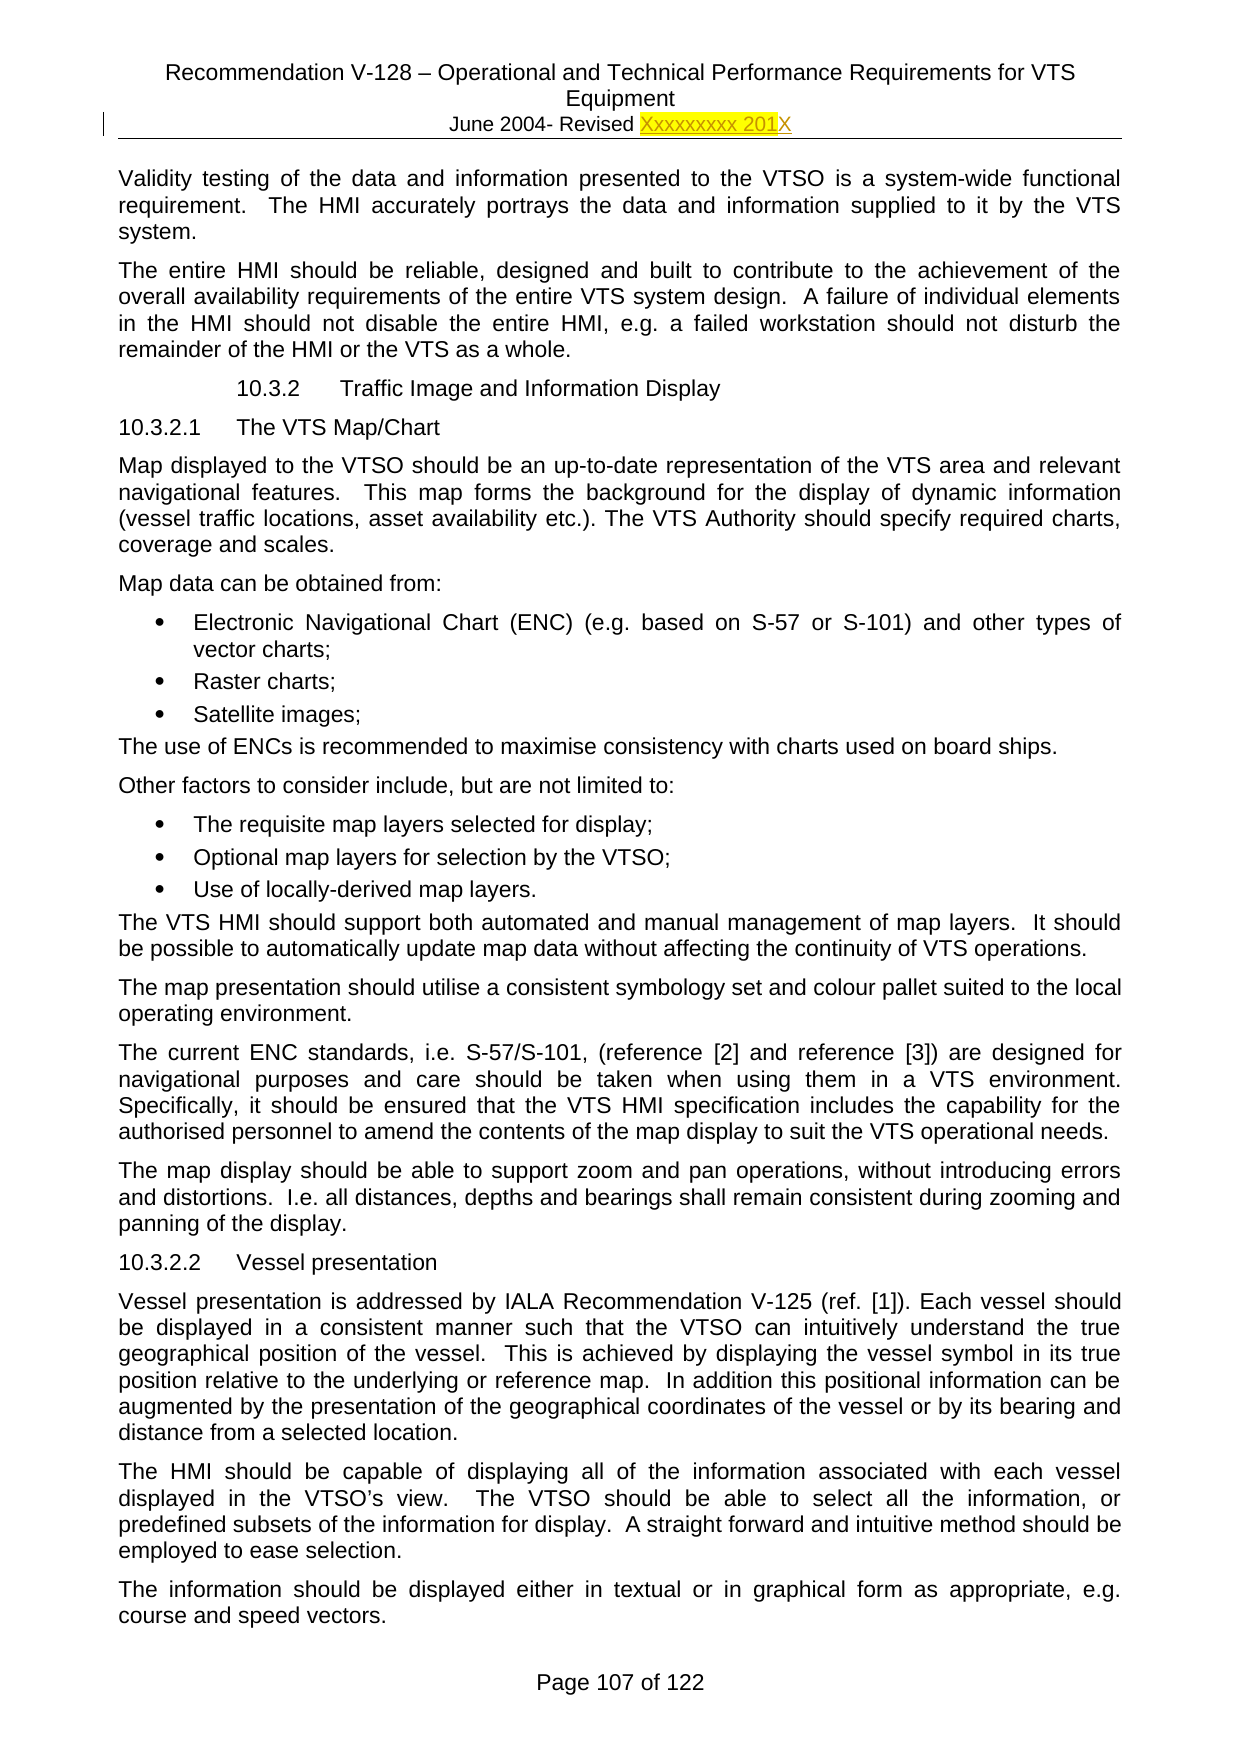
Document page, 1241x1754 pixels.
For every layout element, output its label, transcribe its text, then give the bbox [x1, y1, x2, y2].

subtitle Traffic Image and Information Display [236, 375, 1122, 401]
text The map presentation should utilise a consistent symbology set and colour pallet suited to the local operating environment. [118, 974, 1122, 1027]
text Electronic Navigational Chart (ENC) (e.g. based on S-57 or S-101) and other types of vector charts; [156, 609, 1122, 662]
text The entire HMI should be reliable, designed and built to contribute to the achievement of the overall availability requirements of the entire VTS system design. A failure of individual elements in the HMI should not disable the entire HMI, e.g. a failed workstation should not disturb the remainder of the HMI or the VTS as a whole. [118, 257, 1122, 362]
text Vessel presentation is addressed by IALA Recommendation V-125 (ref. [1]). Each vessel should be displayed in a consistent manner such that the VTSO can intuitively understand the true geographical position of the vessel. This is achieved by displaying the vessel symbol in its true position relative to the underlying or reference map. In addition this positional information can be augmented by the presentation of the geographical coordinates of the vessel or by its bearing and distance from a selected location. [118, 1288, 1122, 1446]
text The VTS HMI should support both automated and manual management of map layers. It should be possible to automatically update map data without affecting the continuity of VTS operations. [118, 909, 1122, 962]
text Optional map layers for selection by the VTSO; [156, 844, 1122, 870]
subtitle The VTS Map/Chart [118, 413, 1122, 440]
text The HMI should be capable of displaying all of the information associated with each vessel displayed in the VTSO’s view. The VTSO should be able to select all the information, or predefined subsets of the information for display. A straight forward and intuitive method should be employed to ease selection. [118, 1458, 1122, 1564]
text Other factors to consider include, but are not limited to: [118, 772, 1122, 798]
text The use of ENCs is recommended to maximise consistency with charts used on board ships. [118, 733, 1122, 760]
text The map display should be able to support zoom and pan operations, without introducing errors and distortions. I.e. all distances, depths and bearings shall remain consistent during zooming and panning of the display. [118, 1157, 1122, 1236]
text Raster charts; [156, 668, 1122, 694]
text The current ENC standards, i.e. S-57/S-101, (reference [2] and reference [3]) are designed for navigational purposes and care should be taken when using them in a VTS environment. Specifically, it should be ensured that the VTS HMI specification includes the capability for the authorised personnel to amend the contents of the map display to suit the VTS operational needs. [118, 1039, 1122, 1145]
text Map data can be obtained from: [118, 570, 1122, 597]
text The requisite map layers selected for display; [156, 811, 1122, 837]
text Satellite images; [156, 701, 1122, 727]
subtitle Vessel presentation [118, 1249, 1122, 1275]
text Map displayed to the VTSO should be an up-to-date representation of the VTS area and relevant navigational features. This map forms the background for the display of dynamic information (vessel traffic locations, asset availability etc.). The VTS Authority should specify required charts, coverage and scales. [118, 452, 1122, 558]
text The information should be displayed either in textual or in graphical form as appropriate, e.g. course and speed vectors. [118, 1576, 1122, 1629]
text Use of locally-derived map layers. [156, 876, 1122, 903]
text Validity testing of the data and information presented to the VTSO is a system-wide functional requirement. The HMI accurately portrays the data and information supplied to it by the VTS system. [118, 165, 1122, 244]
